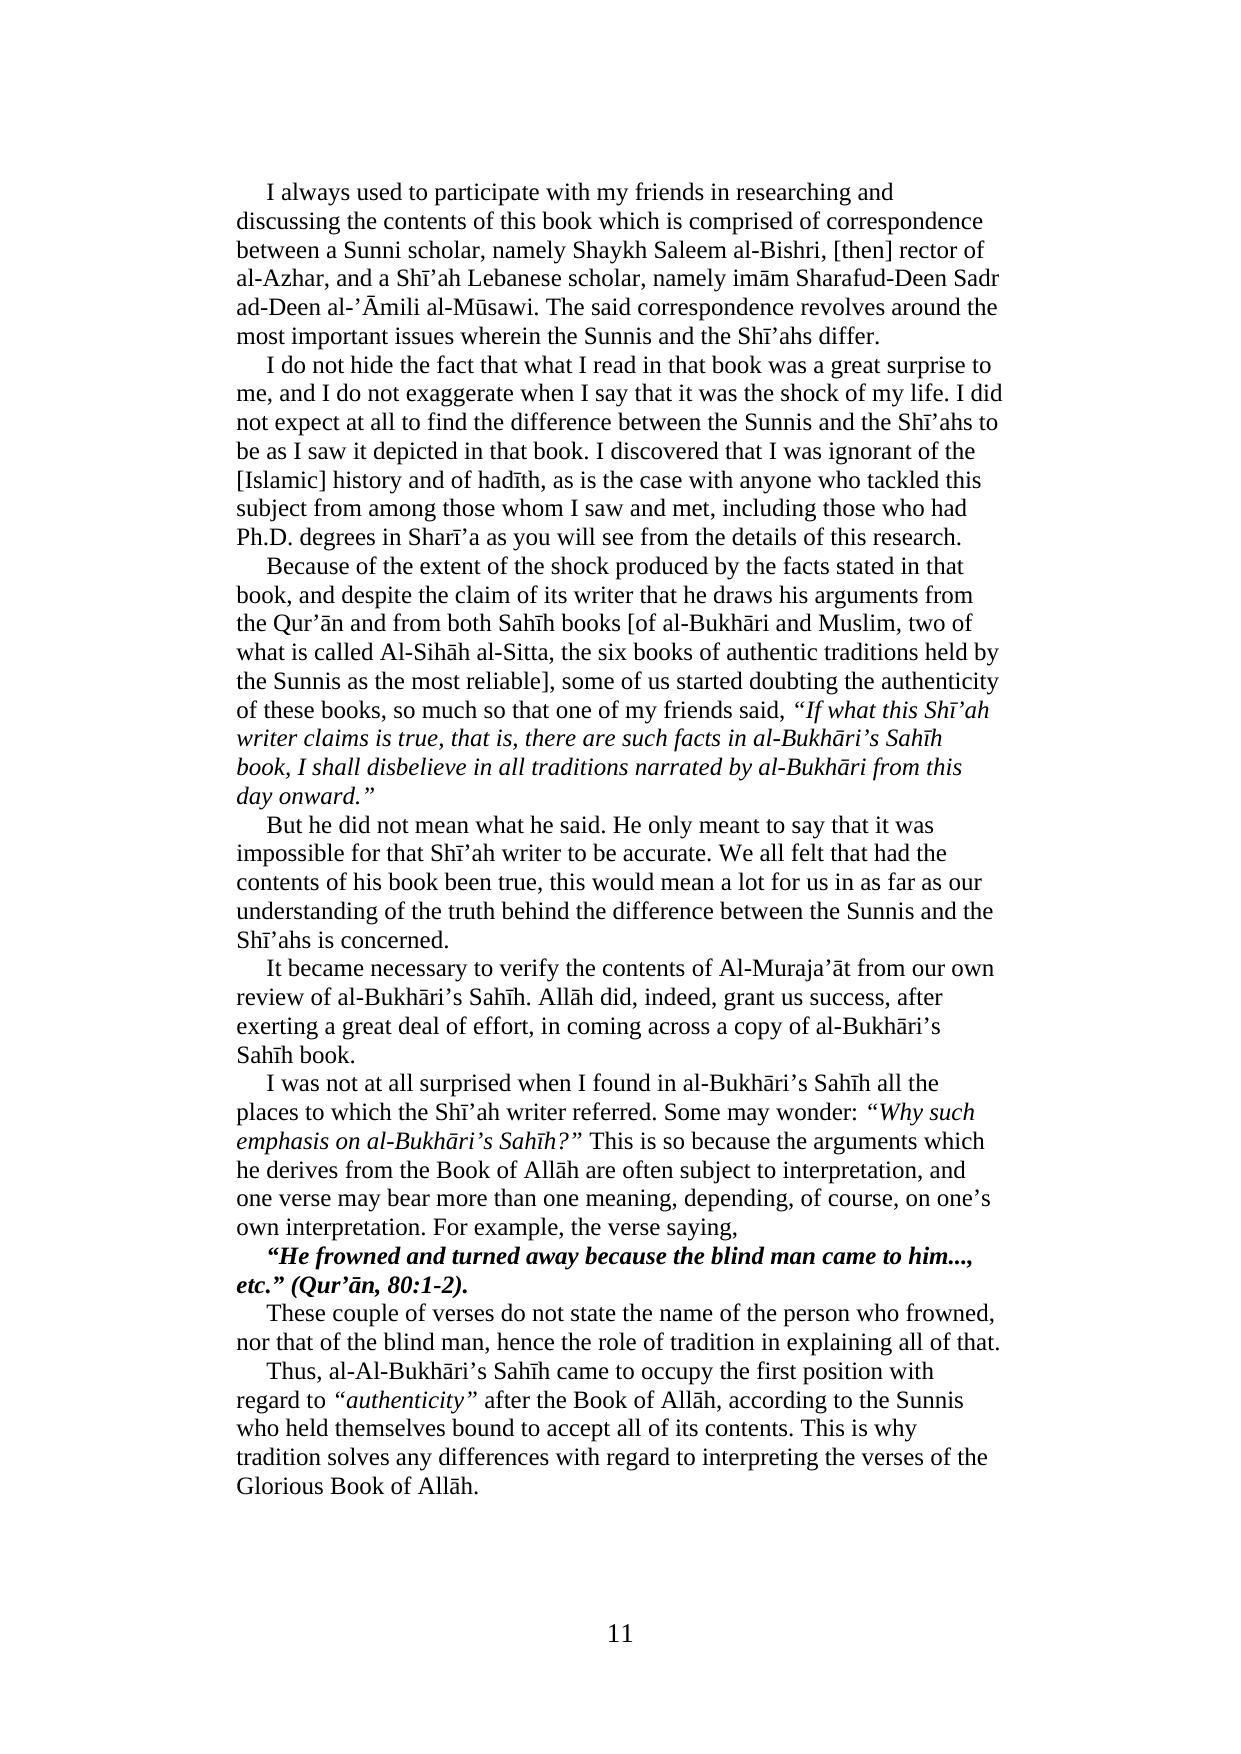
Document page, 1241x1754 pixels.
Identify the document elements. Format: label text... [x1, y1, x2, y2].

text These couple of verses do not state the name of the person who frowned, nor that of the blind man, hence the role of tradition in explaining all of that. [236, 1298, 1004, 1356]
text I do not hide the fact that what I read in that book was a great surprise to me, and I do not exaggerate when I say that it was the shock of my life. I did not expect at all to find the difference between the Sunnis and the Shī’ahs to be as I saw it depicted in that book. I discovered that I was ignorant of the [Islamic] history and of hadīth, as is the case with anyone who tackled this subject from among those whom I saw and met, including those who had Ph.D. degrees in Sharī’a as you will see from the details of this research. [236, 350, 1004, 551]
text “He frowned and turned away because the blind man came to him..., etc.” (Qur’ān, 80:1-2). [236, 1241, 1004, 1298]
text Thus, al-Al-Bukhāri’s Sahīh came to occupy the first position with regard to “authenticity” after the Book of Allāh, according to the Sunnis who held themselves bound to accept all of its contents. This is why tradition solves any differences with regard to interpreting the verses of the Glorious Book of Allāh. [236, 1356, 1004, 1500]
text But he did not mean what he said. He only meant to say that it was impossible for that Shī’ah writer to be accurate. We all felt that had the contents of his book been true, this would mean a lot for us in as far as our understanding of the truth behind the difference between the Sunnis and the Shī’ahs is concerned. [236, 810, 1004, 953]
text I always used to participate with my friends in researching and discussing the contents of this book which is comprised of correspondence between a Sunni scholar, namely Shaykh Saleem al-Bishri, [then] rector of al-Azhar, and a Shī’ah Lebanese scholar, namely imām Sharafud-Deen Sadr ad-Deen al-’Āmili al-Mūsawi. The said correspondence revolves around the most important issues wherein the Sunnis and the Shī’ahs differ. [236, 177, 1004, 350]
text It became necessary to verify the contents of Al-Muraja’āt from our own review of al-Bukhāri’s Sahīh. Allāh did, indeed, grant us success, after exerting a great deal of effort, in coming across a copy of al-Bukhāri’s Sahīh book. [236, 953, 1004, 1068]
text I was not at all surprised when I found in al-Bukhāri’s Sahīh all the places to which the Shī’ah writer referred. Some may wonder: “Why such emphasis on al-Bukhāri’s Sahīh?” This is so because the arguments which he derives from the Book of Allāh are often subject to interpretation, and one verse may bear more than one meaning, depending, of course, on one’s own interpretation. For example, the verse saying, [236, 1068, 1004, 1241]
text Because of the extent of the shock produced by the facts stated in that book, and despite the claim of its writer that he draws his arguments from the Qur’ān and from both Sahīh books [of al-Bukhāri and Muslim, two of what is called Al-Sihāh al-Sitta, the six books of authentic traditions held by the Sunnis as the most reliable], some of us started doubting the authenticity of these books, so much so that one of my friends said, “If what this Shī’ah writer claims is true, that is, there are such facts in al-Bukhāri’s Sahīh book, I shall disbelieve in all traditions narrated by al-Bukhāri from this day onward.” [236, 551, 1004, 810]
